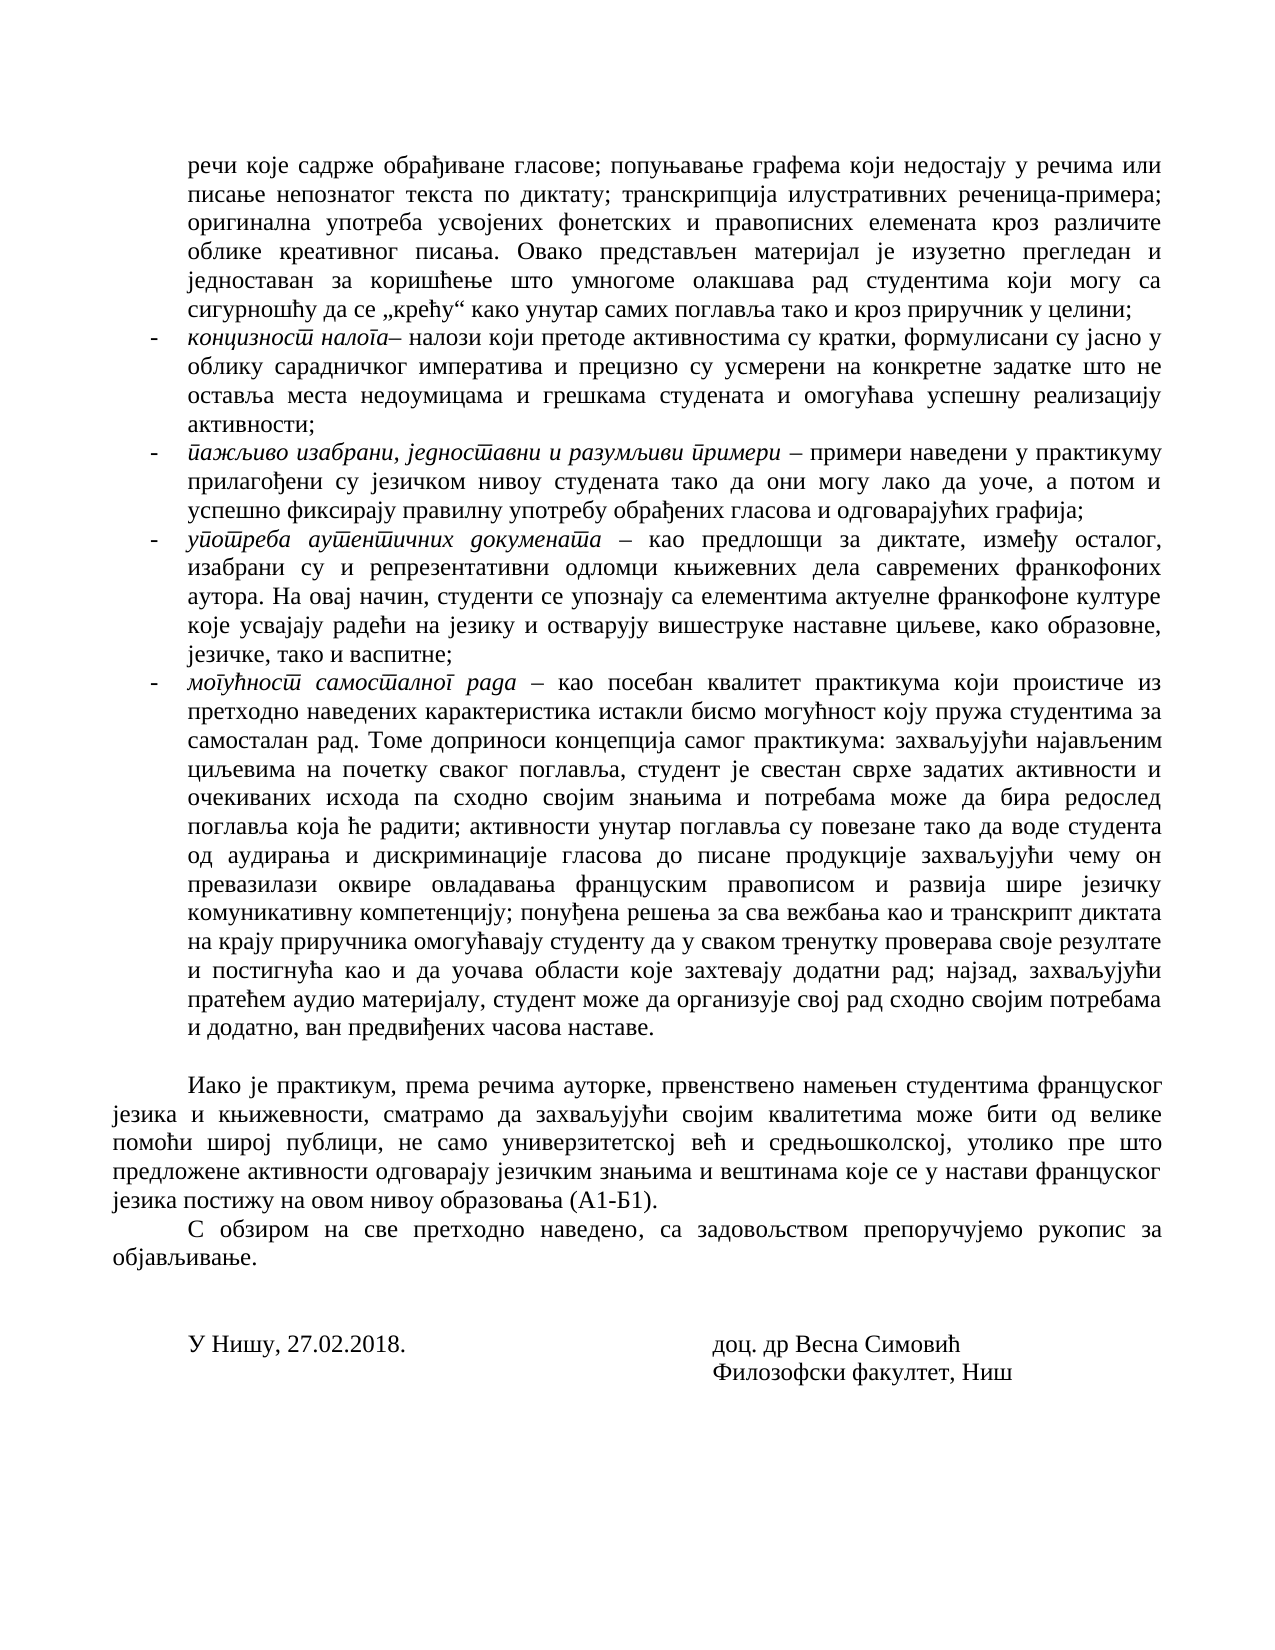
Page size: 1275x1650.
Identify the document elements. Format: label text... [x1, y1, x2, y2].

text Иако је практикум, према речима ауторке, првенствено намењен студентима француског језика и књижевности, сматрамо да захваљујући својим квалитетима може бити од велике помоћи широј публици, не само универзитетској већ и средњошколској, утолико пре што предложене активности одговарају језичким знањима и вештинама које се у настави француског језика постижу на овом нивоу образовања (А1-Б1). [112, 1070, 1162, 1214]
list употреба аутентичних докумената – као предлошци за диктате, између осталог, изабрани су и репрезентативни одломци књижевних дела савремених франкофоних аутора. На овај начин, студенти се упознају са елементима актуелне франкофоне културе које усвајају радећи на језику и остварују вишеструке наставне циљеве, како образовне, језичке, тако и васпитне; [150, 524, 1162, 667]
list концизност налога– налози који претоде активностима су кратки, формулисани су јасно у облику сарадничког императива и прецизно су усмерени на конкретне задатке што не оставља места недоумицама и грешкама студената и омогућава успешну реализацију активности; [150, 322, 1162, 437]
text Филозофски факултет, Ниш [112, 1357, 1162, 1386]
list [150, 150, 1162, 322]
text С обзиром на све претходно наведено, са задовољством препоручујемо рукопис за објављивање. [112, 1214, 1162, 1271]
text У Нишу, 27.02.2018. доц. др Весна Симовић [112, 1329, 1162, 1357]
list пажљиво изабрани, једноставни и разумљиви примери – примери наведени у практикуму прилагођени су језичком нивоу студената тако да они могу лако да уоче, а потом и успешно фиксирају правилну употребу обрађених гласова и одговарајућих графија; [150, 437, 1162, 524]
list могућност самосталног рада – као посебан квалитет практикума који проистиче из претходно наведених карактеристика истакли бисмо могућност коју пружа студентима за самосталан рад. Томе доприноси концепција самог практикума: захваљујући најављеним циљевима на почетку сваког поглавља, студент је свестан сврхе задатих активности и очекиваних исхода па сходно својим знањима и потребама може да бира редослед поглавља која ће радити; активности унутар поглавља су повезане тако да воде студента од аудирања и дискриминације гласова до писане продукције захваљујући чему он превазилази оквире овладавања француским правописом и развија шире језичку комуникативну компетенцију; понуђена решења за сва вежбања као и транскрипт диктата на крају приручника омогућавају студенту да у сваком тренутку проверава своје резултате и постигнућа као и да уочава области које захтевају додатни рад; најзад, захваљујући пратећем аудио материјалу, студент може да организује свој рад сходно својим потребама и додатно, ван предвиђених часова наставе. [150, 667, 1162, 1041]
